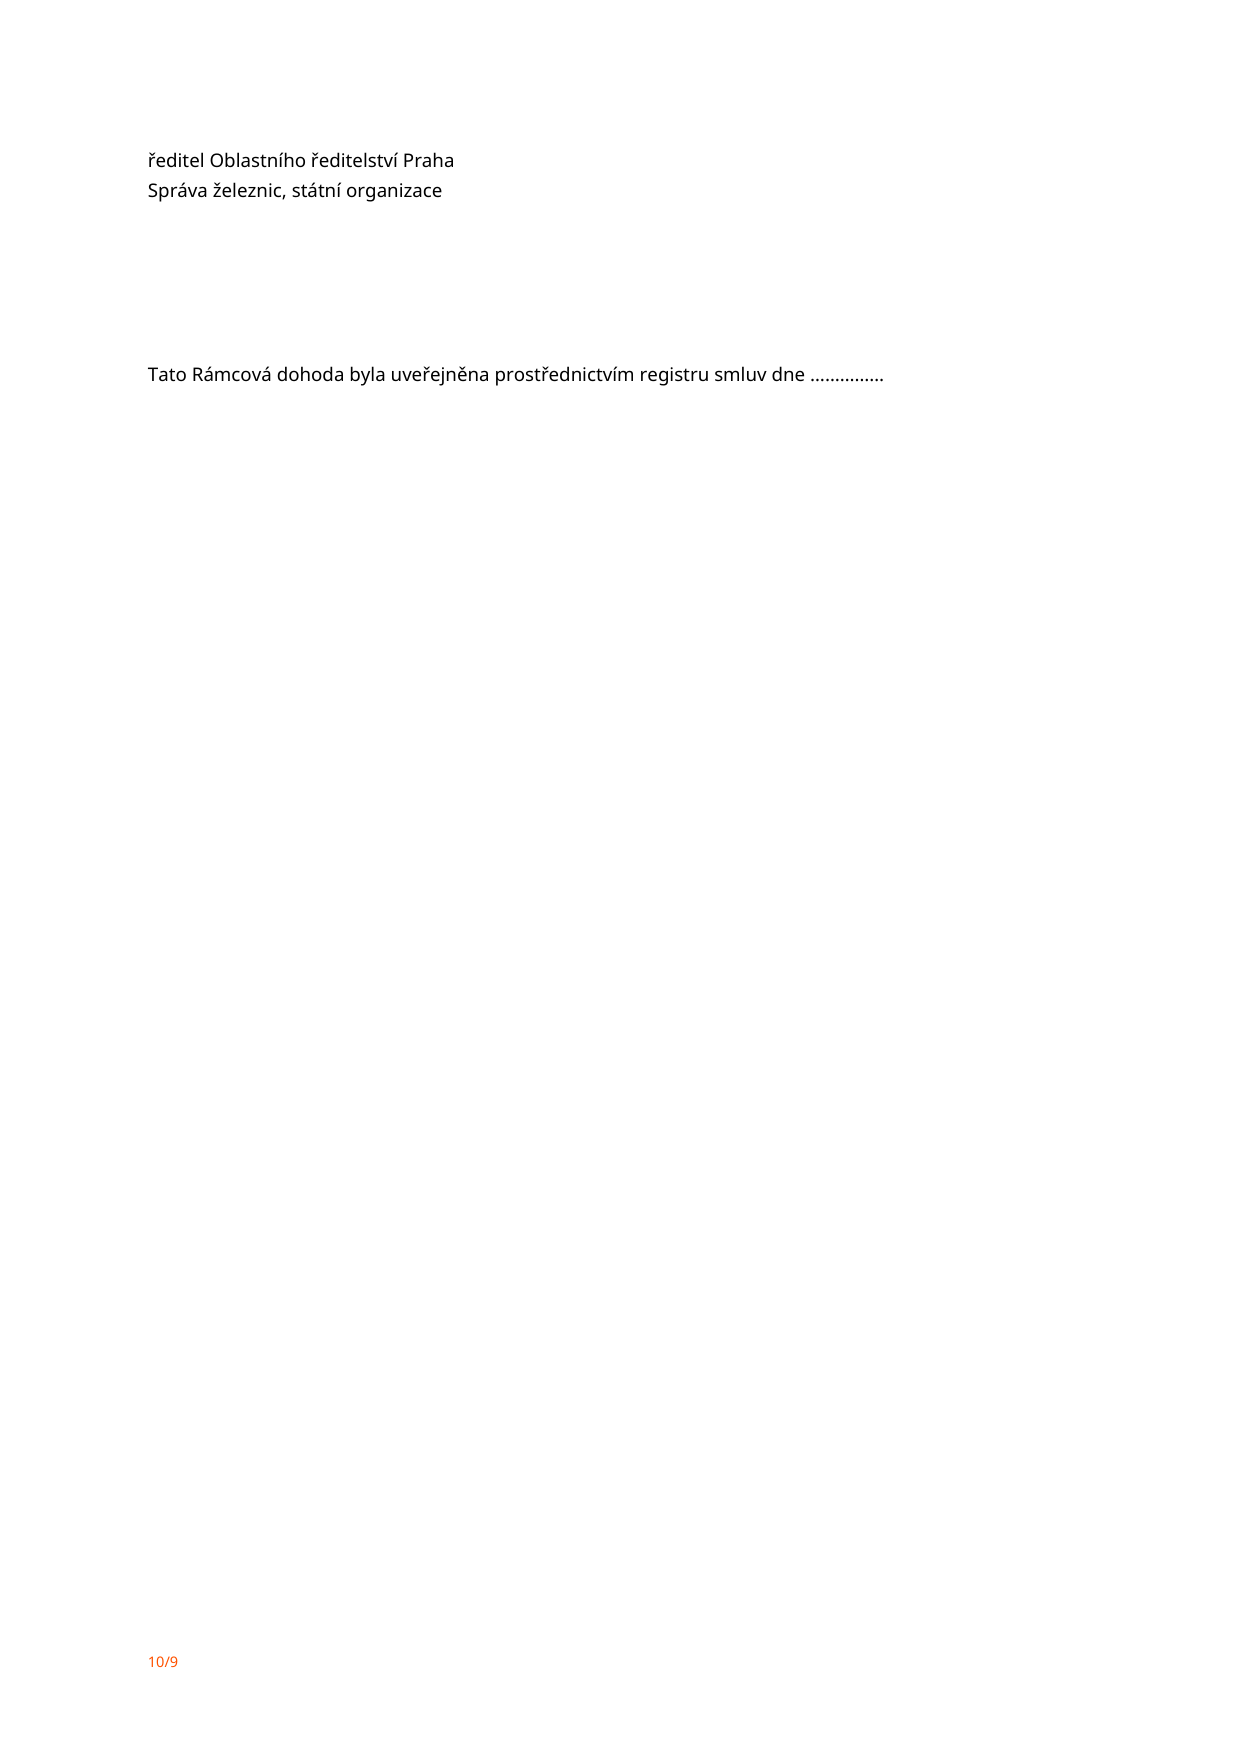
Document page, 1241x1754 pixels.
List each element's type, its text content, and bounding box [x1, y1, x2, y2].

text ředitel Oblastního ředitelství Praha [148, 148, 1093, 173]
text Tato Rámcová dohoda byla uveřejněna prostřednictvím registru smluv dne …………… [148, 361, 1093, 387]
text Správa železnic, státní organizace [148, 177, 1093, 202]
